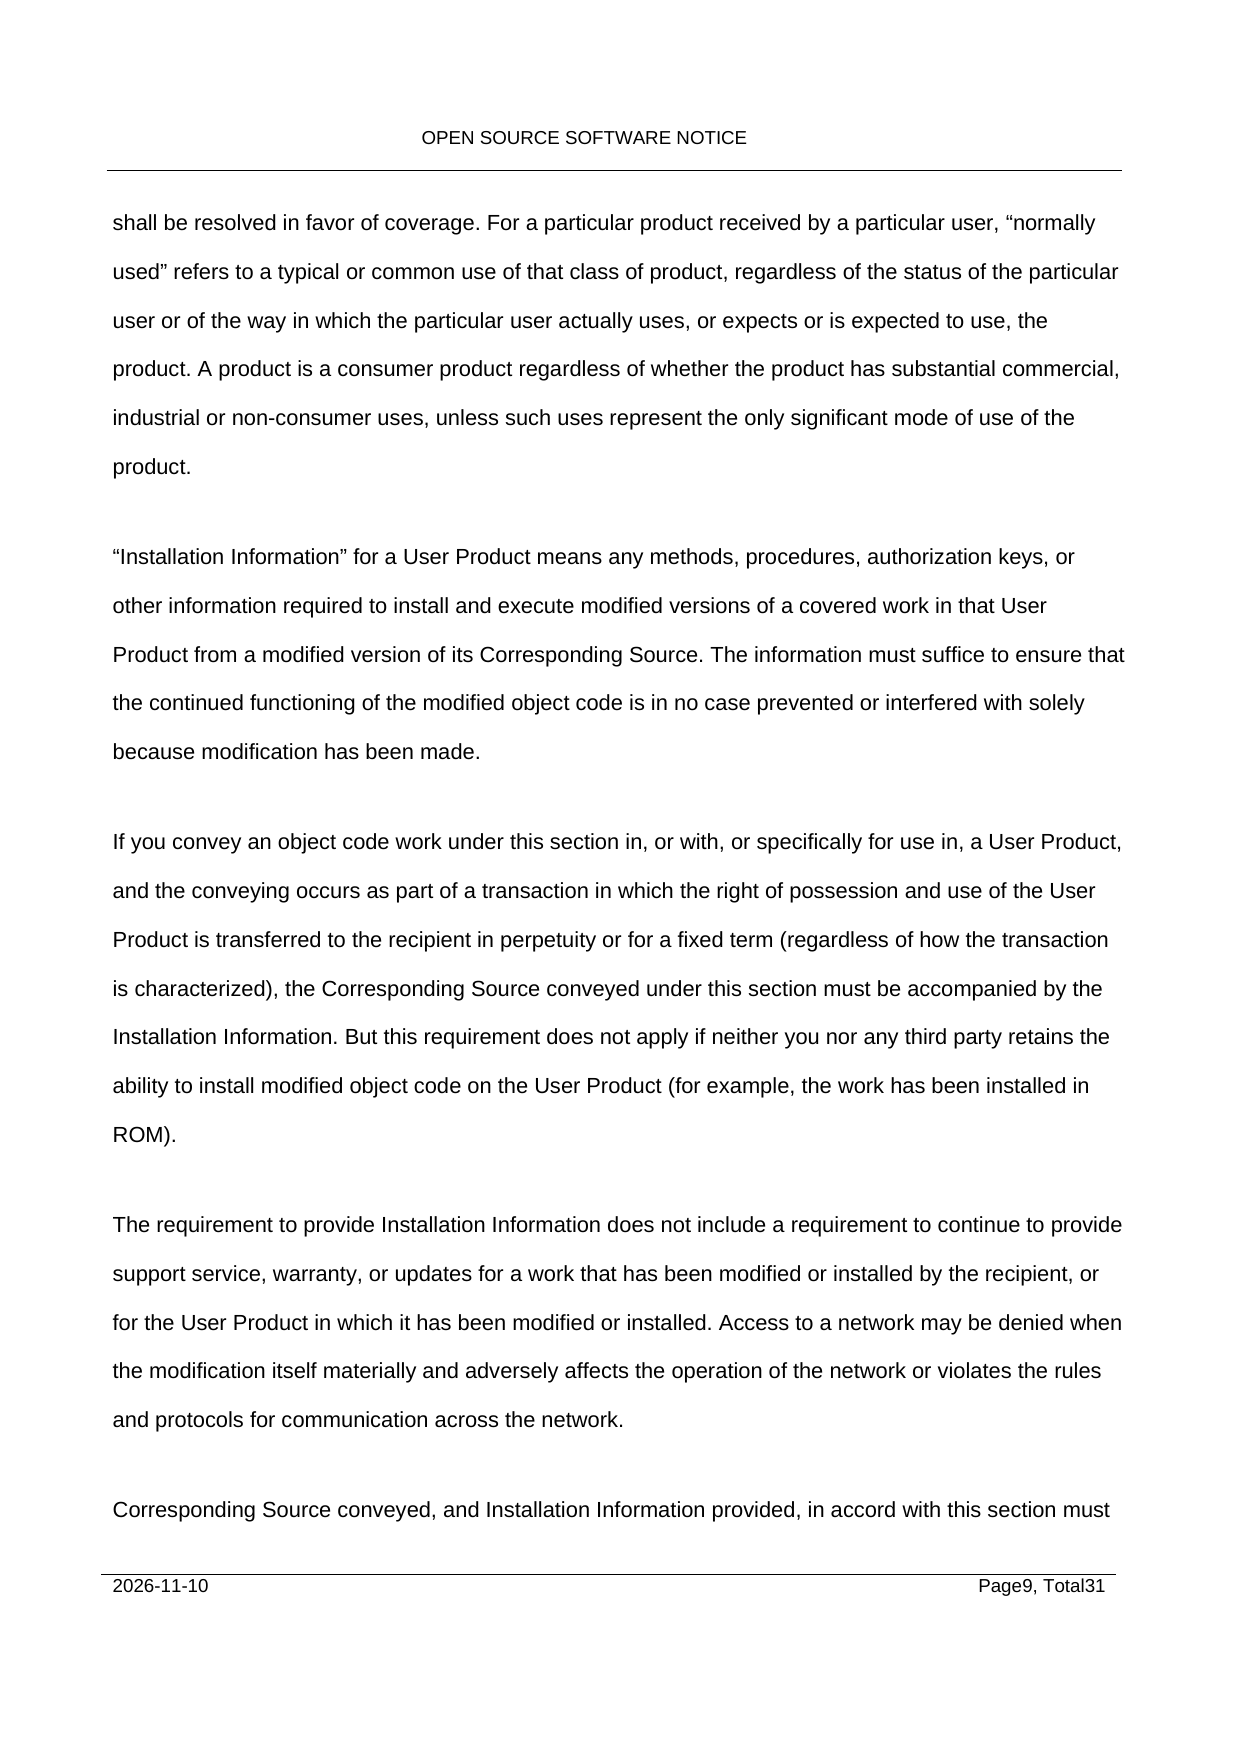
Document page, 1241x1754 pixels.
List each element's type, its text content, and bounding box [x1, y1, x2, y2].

text “Installation Information” for a User Product means any methods, procedures, authorization keys, or other information required to install and execute modified versions of a covered work in that User Product from a modified version of its Corresponding Source. The information must suffice to ensure that the continued functioning of the modified object code is in no case prevented or interfered with solely because modification has been made. [112, 540, 1128, 768]
text If you convey an object code work under this section in, or with, or specifically for use in, a User Product, and the conveying occurs as part of a transaction in which the right of possession and use of the User Product is transferred to the recipient in perpetuity or for a fixed term (regardless of how the transaction is characterized), the Corresponding Source conveyed under this section must be accompanied by the Installation Information. But this requirement does not apply if neither you nor any third party retains the ability to install modified object code on the User Product (for example, the work has been installed in ROM). [112, 826, 1128, 1151]
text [112, 206, 1128, 483]
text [112, 1493, 1128, 1526]
text The requirement to provide Installation Information does not include a requirement to continue to provide support service, warranty, or updates for a work that has been modified or installed by the recipient, or for the User Product in which it has been modified or installed. Access to a network may be denied when the modification itself materially and adversely affects the operation of the network or violates the rules and protocols for communication across the network. [112, 1208, 1128, 1436]
